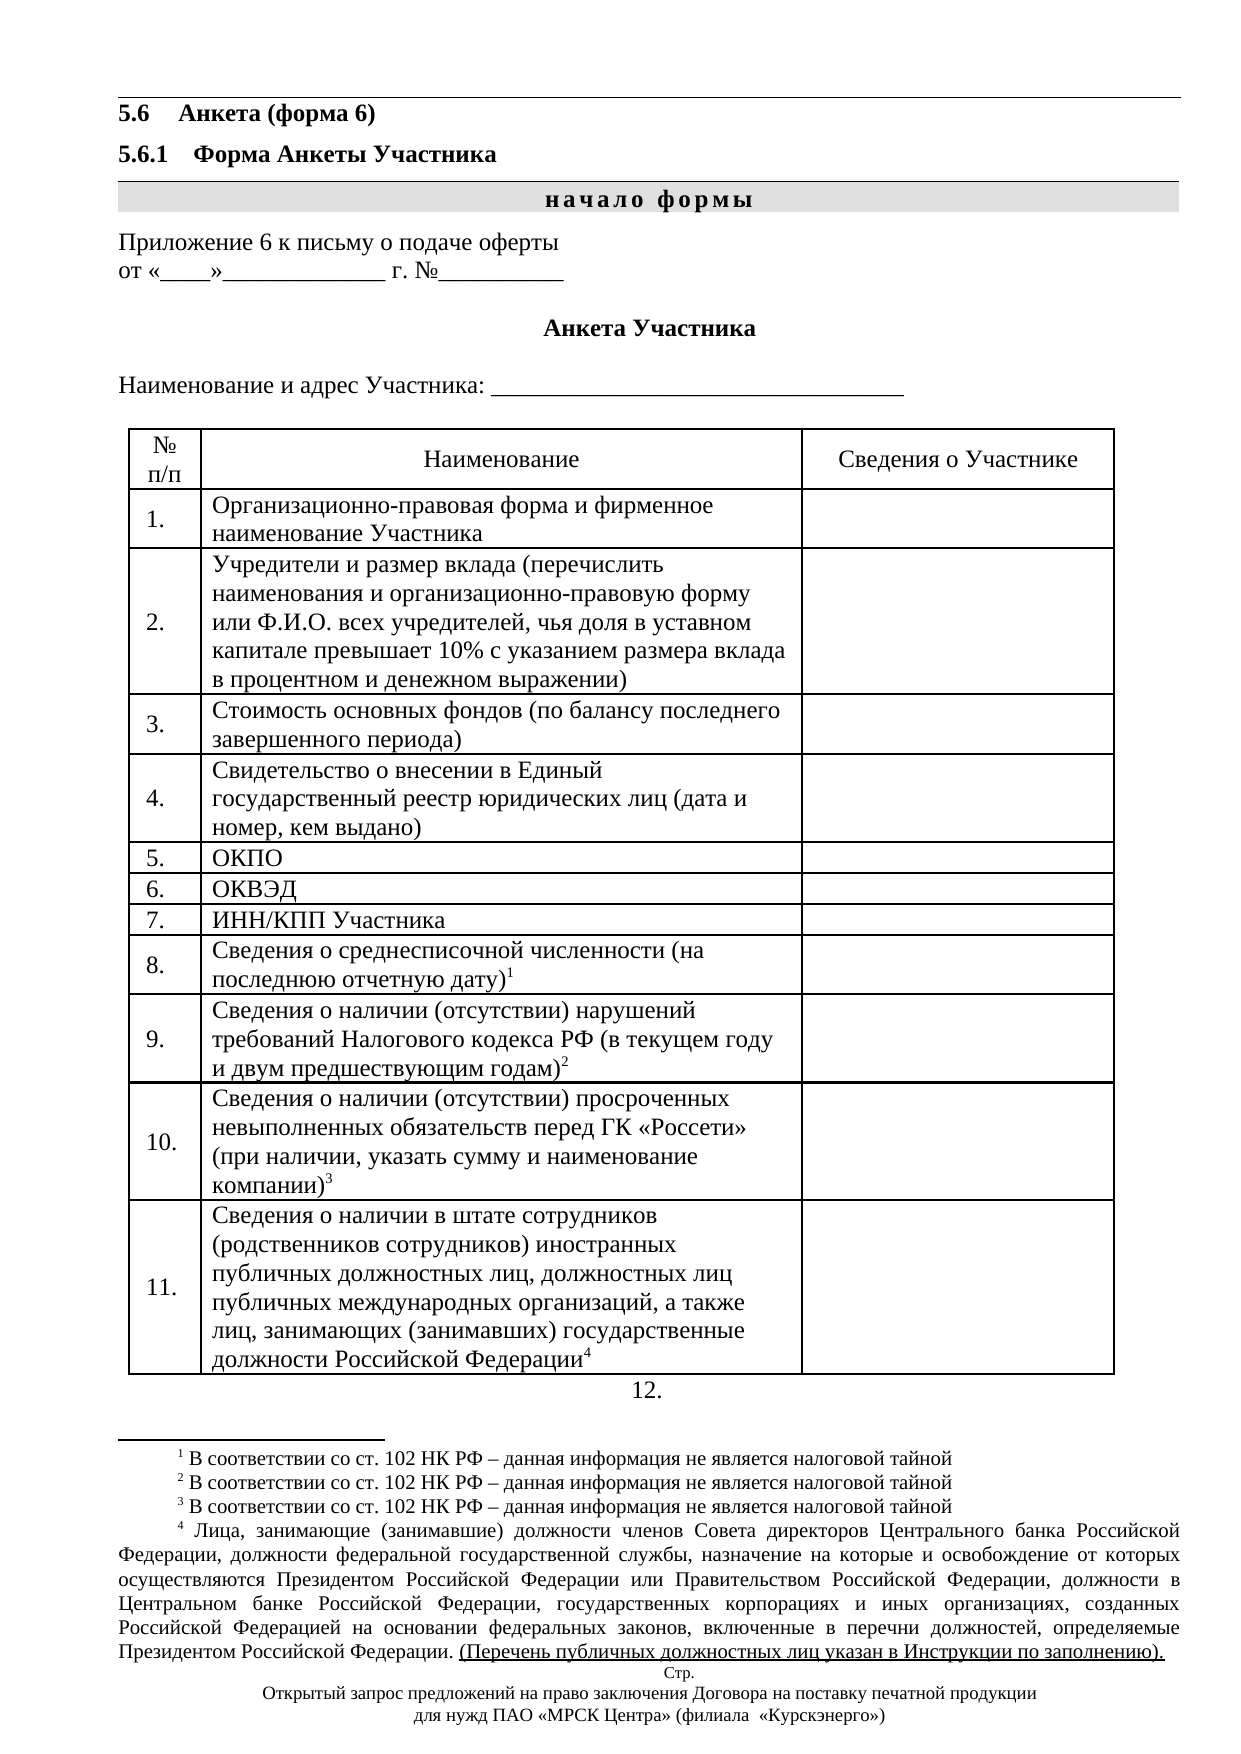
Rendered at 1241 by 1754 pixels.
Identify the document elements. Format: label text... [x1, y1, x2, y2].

table_cell [130, 905, 200, 933]
table_cell [803, 755, 1113, 841]
table_cell [130, 755, 200, 841]
table_cell [130, 1201, 200, 1373]
table_cell [803, 843, 1113, 872]
text Наименование и адрес Участника: _________________________________ [118, 371, 1181, 399]
table_cell Стоимость основных фондов (по балансу последнего завершенного периода) [202, 695, 801, 753]
table_cell [130, 490, 200, 547]
table_header № п/п [130, 430, 200, 488]
table_cell [130, 843, 200, 872]
table_cell [803, 549, 1113, 693]
table_cell [803, 695, 1113, 753]
table_cell ОКВЭД [202, 874, 801, 903]
table_cell [803, 905, 1113, 933]
table_cell [803, 995, 1113, 1081]
table_cell Организационно-правовая форма и фирменное наименование Участника [202, 490, 801, 547]
table_cell [130, 695, 200, 753]
text Приложение 6 к письму о подаче оферты от «____»_____________ г. №__________ [118, 227, 1181, 284]
table_cell Сведения о наличии (отсутствии) нарушений требований Налогового кодекса РФ (в текущем году и двум предшествующим годам) [202, 995, 801, 1081]
table_cell Свидетельство о внесении в Единый государственный реестр юридических лиц (дата и номер, кем выдано) [202, 755, 801, 841]
table_header [803, 936, 1113, 993]
table_cell ИНН/КПП Участника [202, 905, 801, 933]
table_cell ОКПО [202, 843, 801, 872]
table_header Сведения о среднесписочной численности (на последнюю отчетную дату) [202, 936, 801, 993]
table_cell [130, 549, 200, 693]
text начало формы [118, 182, 1179, 212]
table_cell [803, 1084, 1113, 1198]
table_cell Учредители и размер вклада (перечислить наименования и организационно-правовую форму или Ф.И.О. всех учредителей, чья доля в уставном капитале превышает 10% с указанием размера вклада в процентном и денежном выражении) [202, 549, 801, 693]
text Анкета Участника [118, 313, 1181, 342]
table_cell [803, 874, 1113, 903]
table_cell Сведения о наличии (отсутствии) просроченных невыполненных обязательств перед ГК «Россети» (при наличии, указать сумму и наименование компании) [202, 1084, 801, 1198]
table_header Наименование [202, 430, 801, 488]
table_cell Сведения о наличии в штате сотрудников (родственников сотрудников) иностранных публичных должностных лиц, должностных лиц публичных международных организаций, а также лиц, занимающих (занимавших) государственные должности Российской Федерации [202, 1201, 801, 1373]
table_cell [803, 490, 1113, 547]
table_cell [130, 1084, 200, 1198]
subtitle Форма Анкеты Участника [118, 139, 1181, 168]
table_cell [130, 995, 200, 1081]
table_header Сведения о Участнике [803, 430, 1113, 488]
table_header [130, 936, 200, 993]
table_cell [803, 1201, 1113, 1373]
subtitle Анкета (форма 6) [118, 98, 1181, 127]
table_cell [130, 874, 200, 903]
